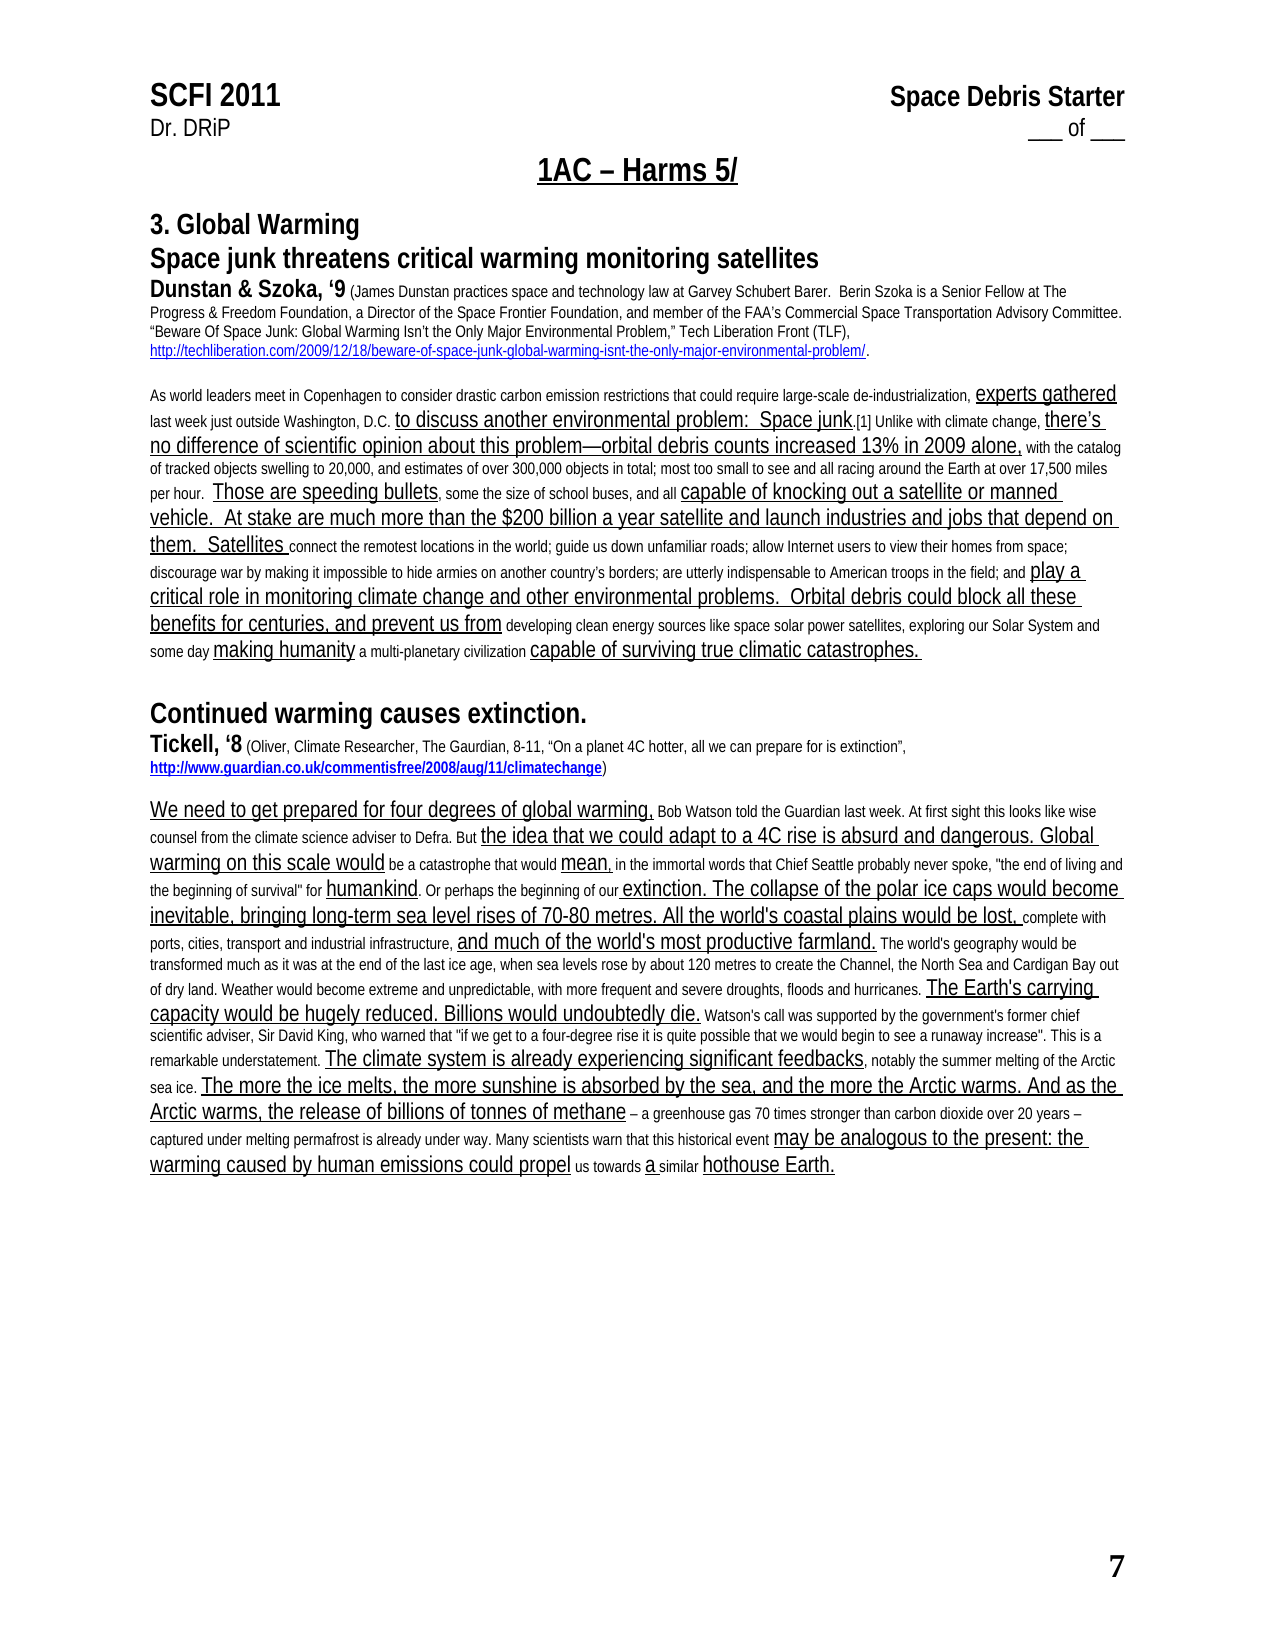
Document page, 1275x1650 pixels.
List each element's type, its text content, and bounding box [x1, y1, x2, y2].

text Dunstan & Szoka, ‘9 (James Dunstan practices space and technology law at Garvey Schubert Barer. Berin Szoka is a Senior Fellow at The Progress & Freedom Foundation, a Director of the Space Frontier Foundation, and member of the FAA’s Commercial Space Transportation Advisory Committee. “Beware Of Space Junk: Global Warming Isn’t the Only Major Environmental Problem,” Tech Liberation Front (TLF), http://techliberation.com/2009/12/18/beware-of-space-junk-global-warming-isnt-the-only-major-environmental-problem/. [150, 274, 1125, 360]
text Space junk threatens critical warming monitoring satellites [150, 241, 1125, 274]
text Tickell, ‘8 (Oliver, Climate Researcher, The Gaurdian, 8-11, “On a planet 4C hotter, all we can prepare for is extinction”, http://www.guardian.co.uk/commentisfree/2008/aug/11/climatechange) [150, 729, 1125, 777]
text As world leaders meet in Copenhagen to consider drastic carbon emission restrictions that could require large-scale de-industrialization, experts gathered last week just outside Washington, D.C. to discuss another environmental problem: Space junk.[1] Unlike with climate change, there’s no difference of scientific opinion about this problem—orbital debris counts increased 13% in 2009 alone, with the catalog of tracked objects swelling to 20,000, and estimates of over 300,000 objects in total; most too small to see and all racing around the Earth at over 17,500 miles per hour. Those are speeding bullets, some the size of school buses, and all capable of knocking out a satellite or manned vehicle. At stake are much more than the $200 billion a year satellite and launch industries and jobs that depend on them. Satellites connect the remotest locations in the world; guide us down unfamiliar roads; allow Internet users to view their homes from space; discourage war by making it impossible to hide armies on another country’s borders; are utterly indispensable to American troops in the field; and play a critical role in monitoring climate change and other environmental problems. Orbital debris could block all these benefits for centuries, and prevent us from developing clean energy sources like space solar power satellites, exploring our Solar System and some day making humanity a multi-planetary civilization capable of surviving true climatic catastrophes. [150, 379, 1125, 662]
text 3. Global Warming [150, 207, 1125, 241]
text We need to get prepared for four degrees of global warming, Bob Watson told the Guardian last week. At first sight this looks like wise counsel from the climate science adviser to Defra. But the idea that we could adapt to a 4C rise is absurd and dangerous. Global warming on this scale would be a catastrophe that would mean, in the immortal words that Chief Seattle probably never spoke, "the end of living and the beginning of survival" for humankind. Or perhaps the beginning of our extinction. The collapse of the polar ice caps would become inevitable, bringing long-term sea level rises of 70-80 metres. All the world's coastal plains would be lost, complete with ports, cities, transport and industrial infrastructure, and much of the world's most productive farmland. The world's geography would be transformed much as it was at the end of the last ice age, when sea levels rose by about 120 metres to create the Channel, the North Sea and Cardigan Bay out of dry land. Weather would become extreme and unpredictable, with more frequent and severe droughts, floods and hurricanes. The Earth's carrying capacity would be hugely reduced. Billions would undoubtedly die. Watson's call was supported by the government's former chief scientific adviser, Sir David King, who warned that "if we get to a four-degree rise it is quite possible that we would begin to see a runaway increase". This is a remarkable understatement. The climate system is already experiencing significant feedbacks, notably the summer melting of the Arctic sea ice. The more the ice melts, the more sunshine is absorbed by the sea, and the more the Arctic warms. And as the Arctic warms, the release of billions of tonnes of methane – a greenhouse gas 70 times stronger than carbon dioxide over 20 years – captured under melting permafrost is already under way. Many scientists warn that this historical event may be analogous to the present: the warming caused by human emissions could propel us towards a similar hothouse Earth. [150, 796, 1125, 1177]
text 1AC – Harms 5/ [150, 150, 1125, 188]
text Continued warming causes extinction. [150, 696, 1125, 729]
